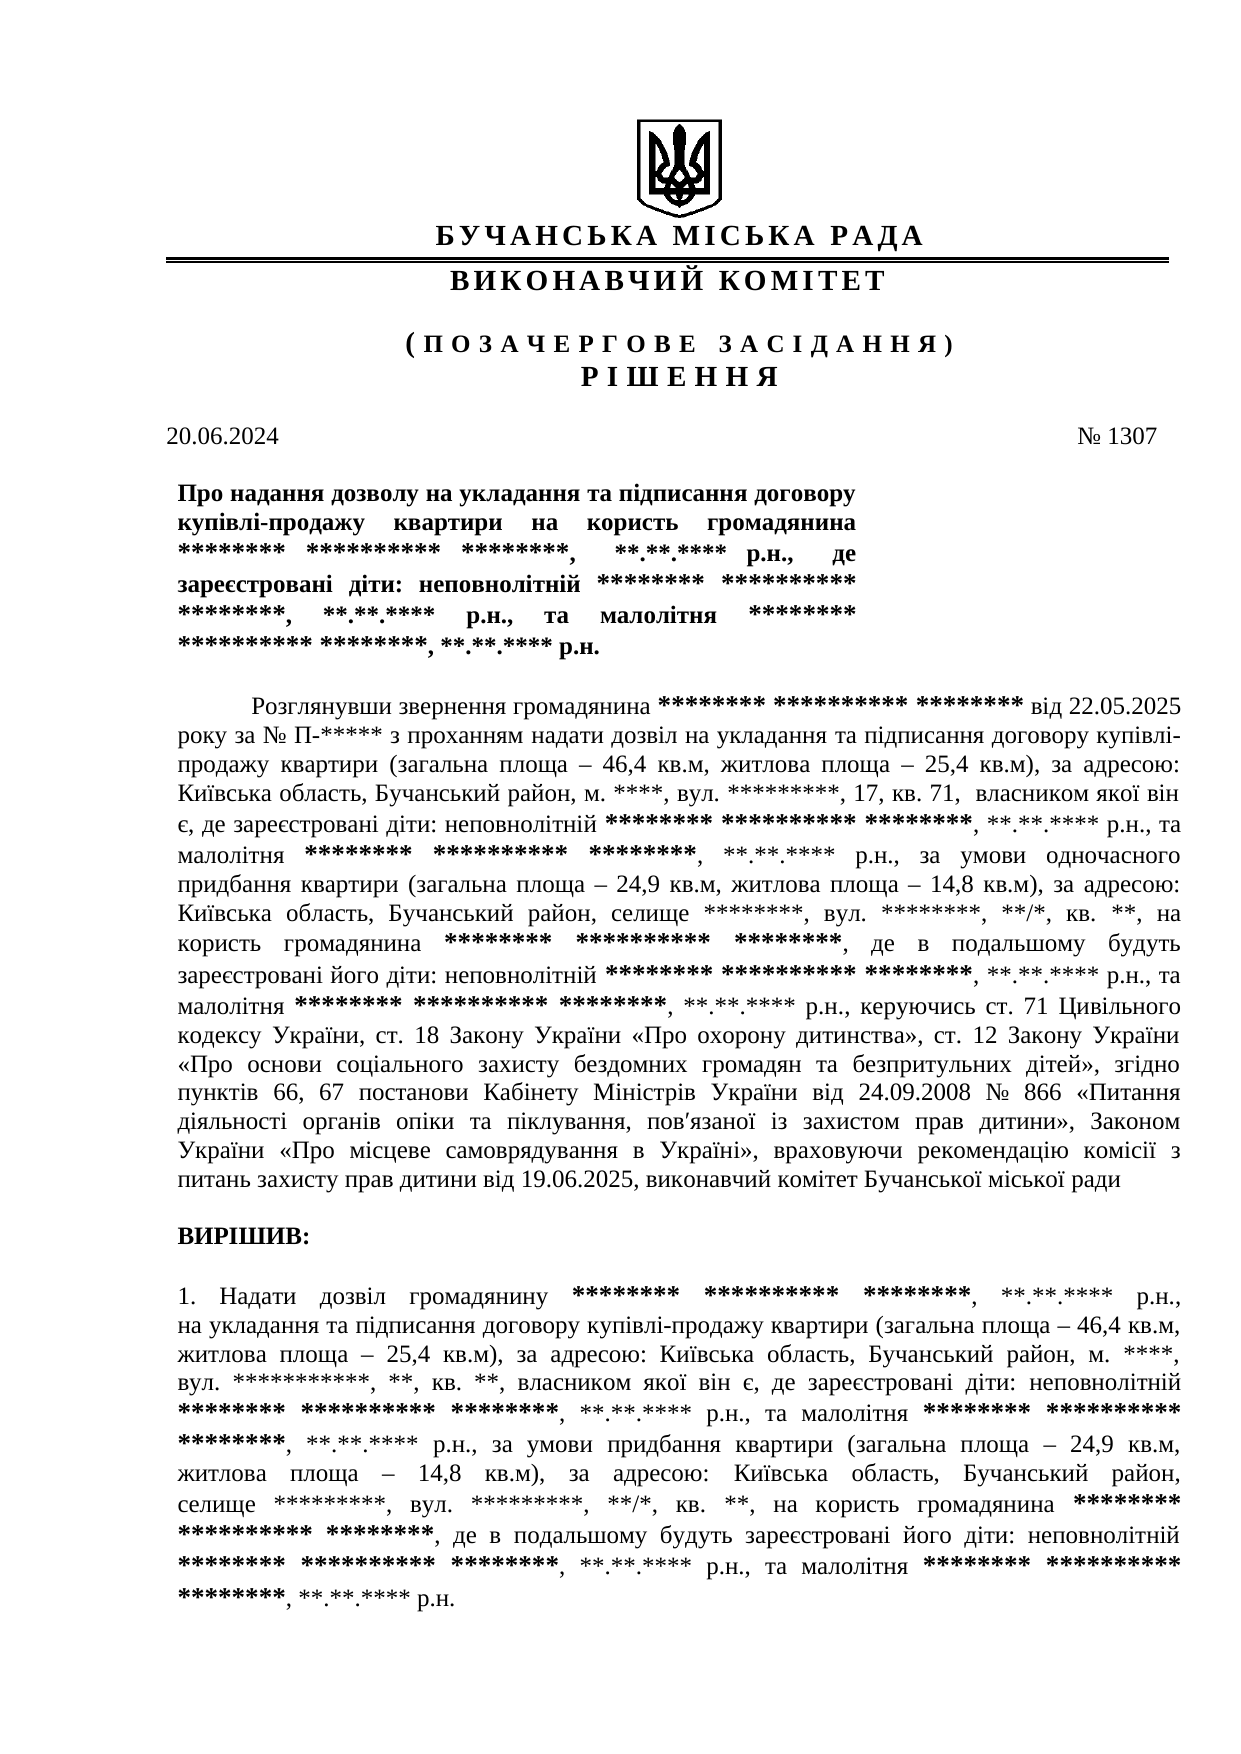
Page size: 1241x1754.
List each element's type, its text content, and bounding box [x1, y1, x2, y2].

text РІШЕННЯ [177, 359, 1181, 392]
text 1. Надати дозвіл громадянину ******** ********** ********, **.**.**** р.н., на укладання та підписання договору купівлі-продажу квартири (загальна площа – 46,4 кв.м, житлова площа – 25,4 кв.м), за адресою: Київська область, Бучанський район, м. ****, вул. ***********, **, кв. **, власником якої він є, де зареєстровані діти: неповнолітній ******** ********** ********, **.**.**** р.н., та малолітня ******** ********** ********, **.**.**** р.н., за умови придбання квартири (загальна площа – 24,9 кв.м, житлова площа – 14,8 кв.м), за адресою: Київська область, Бучанський район, селище *********, вул. *********, **/*, кв. **, на користь громадянина ******** ********** ********, де в подальшому будуть зареєстровані його діти: неповнолітній ******** ********** ********, **.**.**** р.н., та малолітня ******** ********** ********, **.**.**** р.н. [177, 1279, 1181, 1612]
text БУЧАНСЬКА МІСЬКА РАДА [177, 218, 1181, 252]
picture [635, 118, 723, 219]
table_header 20.06.2024 [166, 421, 679, 450]
text (ПОЗАЧЕРГОВЕ ЗАСІДАННЯ) [177, 325, 1181, 359]
text ВИРІШИВ: [177, 1221, 1181, 1250]
text Про надання дозволу на укладання та підписання договору купівлі-продажу квартири на користь громадянина ******** ********** ********, **.**.**** р.н., де зареєстровані діти: неповнолітній ******** ********** ********, **.**.**** р.н., та малолітня ******** ********** ********, **.**.**** р.н. [177, 478, 856, 661]
table_header ВИКОНАВЧИЙ КОМІТЕТ [166, 263, 1169, 325]
text Розглянувши звернення громадянина ******** ********** ******** від 22.05.2025 року за № П-***** з проханням надати дозвіл на укладання та підписання договору купівлі-продажу квартири (загальна площа – 46,4 кв.м, житлова площа – 25,4 кв.м), за адресою: Київська область, Бучанський район, м. ****, вул. *********, 17, кв. 71, власником якої він є, де зареєстровані діти: неповнолітній ******** ********** ********, **.**.**** р.н., та малолітня ******** ********** ********, **.**.**** р.н., за умови одночасного придбання квартири (загальна площа – 24,9 кв.м, житлова площа – 14,8 кв.м), за адресою: Київська область, Бучанський район, селище ********, вул. ********, **/*, кв. **, на користь громадянина ******** ********** ********, де в подальшому будуть зареєстровані його діти: неповнолітній ******** ********** ********, **.**.**** р.н., та малолітня ******** ********** ********, **.**.**** р.н., керуючись ст. 71 Цивільного кодексу України, ст. 18 Закону України «Про охорону дитинства», ст. 12 Закону України «Про основи соціального захисту бездомних громадян та безпритульних дітей», згідно пунктів 66, 67 постанови Кабінету Міністрів України від 24.09.2008 № 866 «Питання діяльності органів опіки та піклування, пов′язаної із захистом прав дитини», Законом України «Про місцеве самоврядування в Україні», враховуючи рекомендацію комісії з питань захисту прав дитини від 19.06.2025, виконавчий комітет Бучанської міської ради [177, 689, 1181, 1192]
table_header № 1307 [679, 421, 1192, 450]
